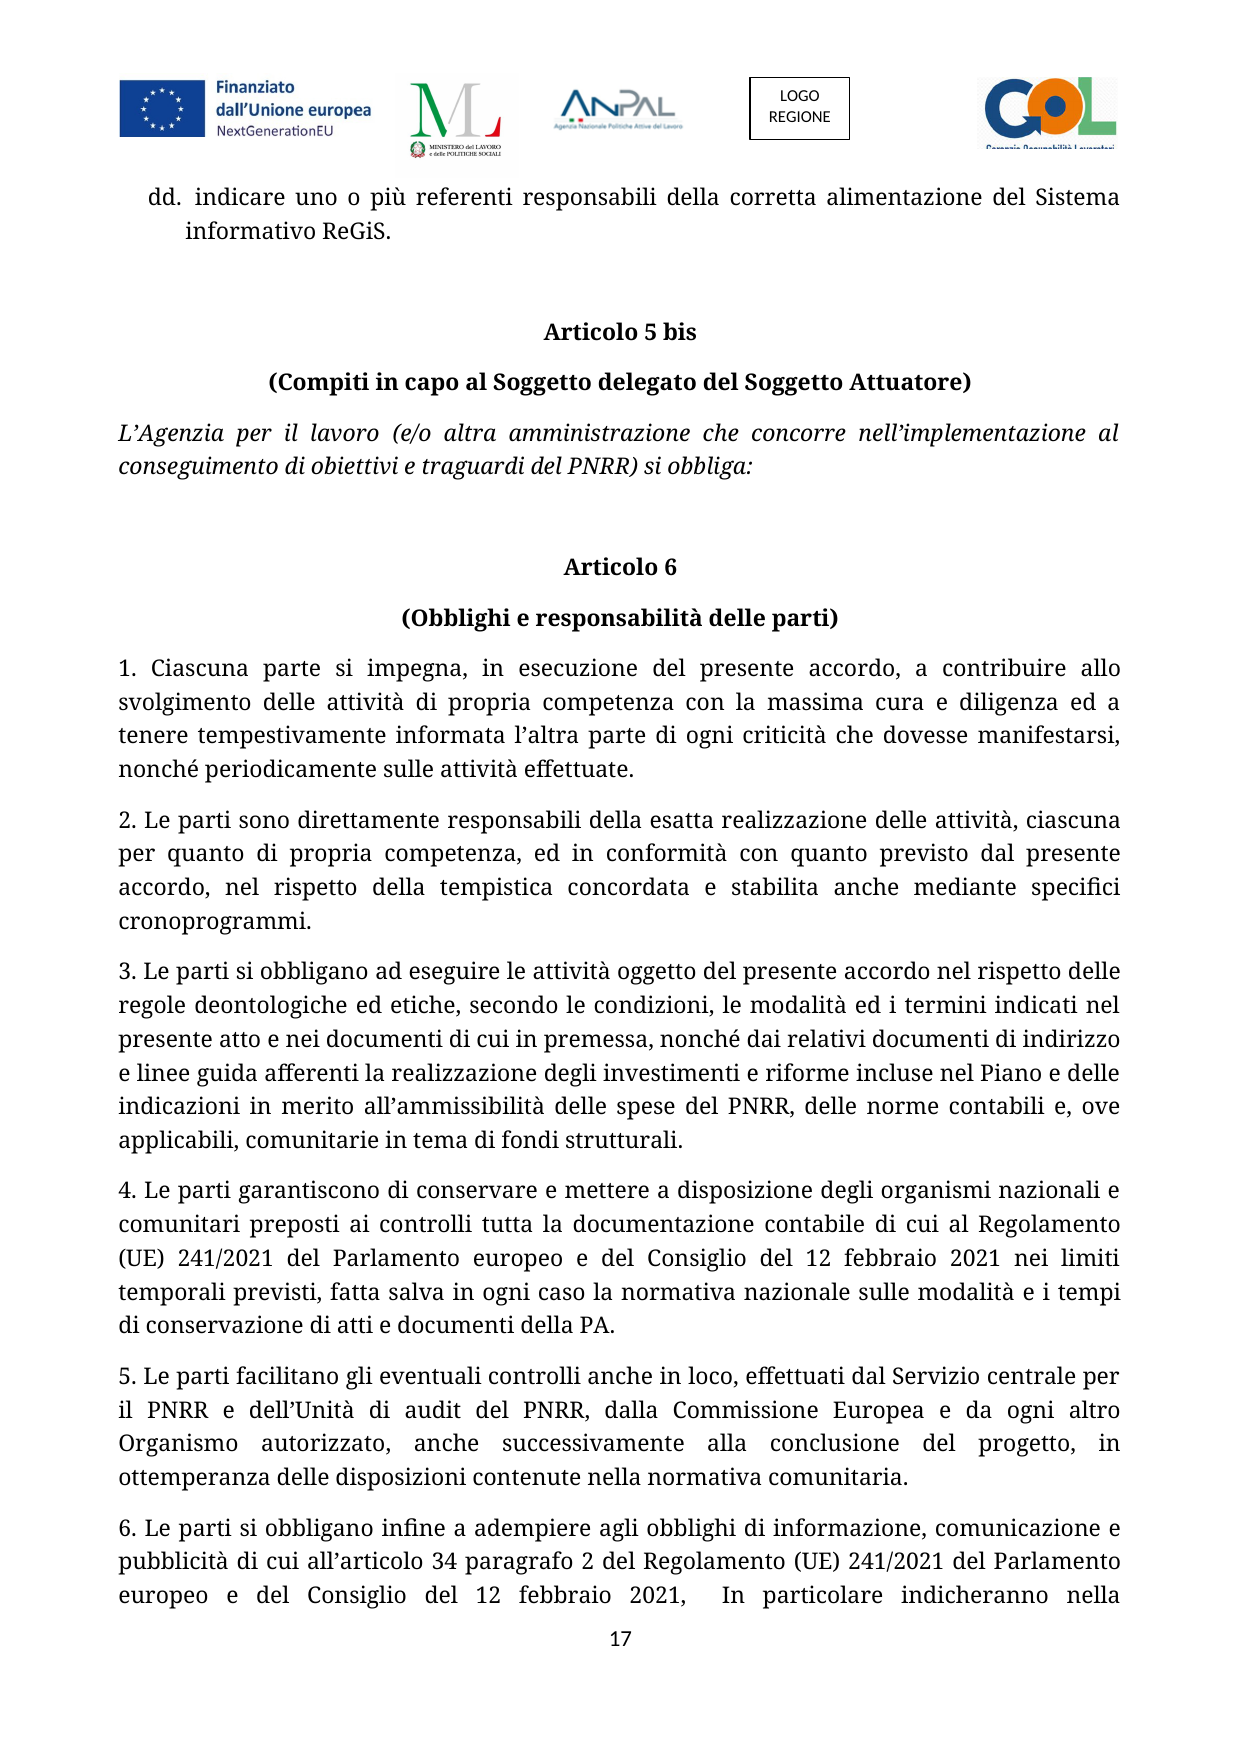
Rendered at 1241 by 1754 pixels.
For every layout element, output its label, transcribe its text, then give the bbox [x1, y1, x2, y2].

text L’Agenzia per il lavoro (e/o altra amministrazione che concorre nell’implementazione al conseguimento di obiettivi e traguardi del PNRR) si obbliga: [118, 416, 1122, 481]
text 2. Le parti sono direttamente responsabili della esatta realizzazione delle attività, ciascuna per quanto di propria competenza, ed in conformità con quanto previsto dal presente accordo, nel rispetto della tempistica concordata e stabilita anche mediante specifici cronoprogrammi. [118, 803, 1122, 936]
text Articolo 5 bis [118, 316, 1122, 347]
text Articolo 6 [118, 551, 1122, 582]
text 4. Le parti garantiscono di conservare e mettere a disposizione degli organismi nazionali e comunitari preposti ai controlli tutta la documentazione contabile di cui al Regolamento (UE) 241/2021 del Parlamento europeo e del Consiglio del 12 febbraio 2021 nei limiti temporali previsti, fatta salva in ogni caso la normativa nazionale sulle modalità e i tempi di conservazione di atti e documenti della PA. [118, 1174, 1122, 1341]
picture [118, 73, 375, 137]
text 3. Le parti si obbligano ad eseguire le attività oggetto del presente accordo nel rispetto delle regole deontologiche ed etiche, secondo le condizioni, le modalità ed i termini indicati nel presente atto e nei documenti di cui in premessa, nonché dai relativi documenti di indirizzo e linee guida afferenti la realizzazione degli investimenti e riforme incluse nel Piano e delle indicazioni in merito all’ammissibilità delle spese del PNRR, delle norme contabili e, ove applicabili, comunitarie in tema di fondi strutturali. [118, 955, 1122, 1155]
picture [541, 73, 698, 148]
picture [977, 77, 1118, 149]
text (Compiti in capo al Soggetto delegato del Soggetto Attuatore) [118, 366, 1122, 397]
text (Obblighi e responsabilità delle parti) [118, 601, 1122, 633]
picture [394, 73, 519, 178]
text 1. Ciascuna parte si impegna, in esecuzione del presente accordo, a contribuire allo svolgimento delle attività di propria competenza con la massima cura e diligenza ed a tenere tempestivamente informata l’altra parte di ogni criticità che dovesse manifestarsi, nonché periodicamente sulle attività effettuate. [118, 652, 1122, 784]
list indicare uno o più referenti responsabili della corretta alimentazione del Sistema informativo ReGiS. [148, 181, 1122, 246]
text 5. Le parti facilitano gli eventuali controlli anche in loco, effettuati dal Servizio centrale per il PNRR e dell’Unità di audit del PNRR, dalla Commissione Europea e da ogni altro Organismo autorizzato, anche successivamente alla conclusione del progetto, in ottemperanza delle disposizioni contenute nella normativa comunitaria. [118, 1360, 1122, 1492]
